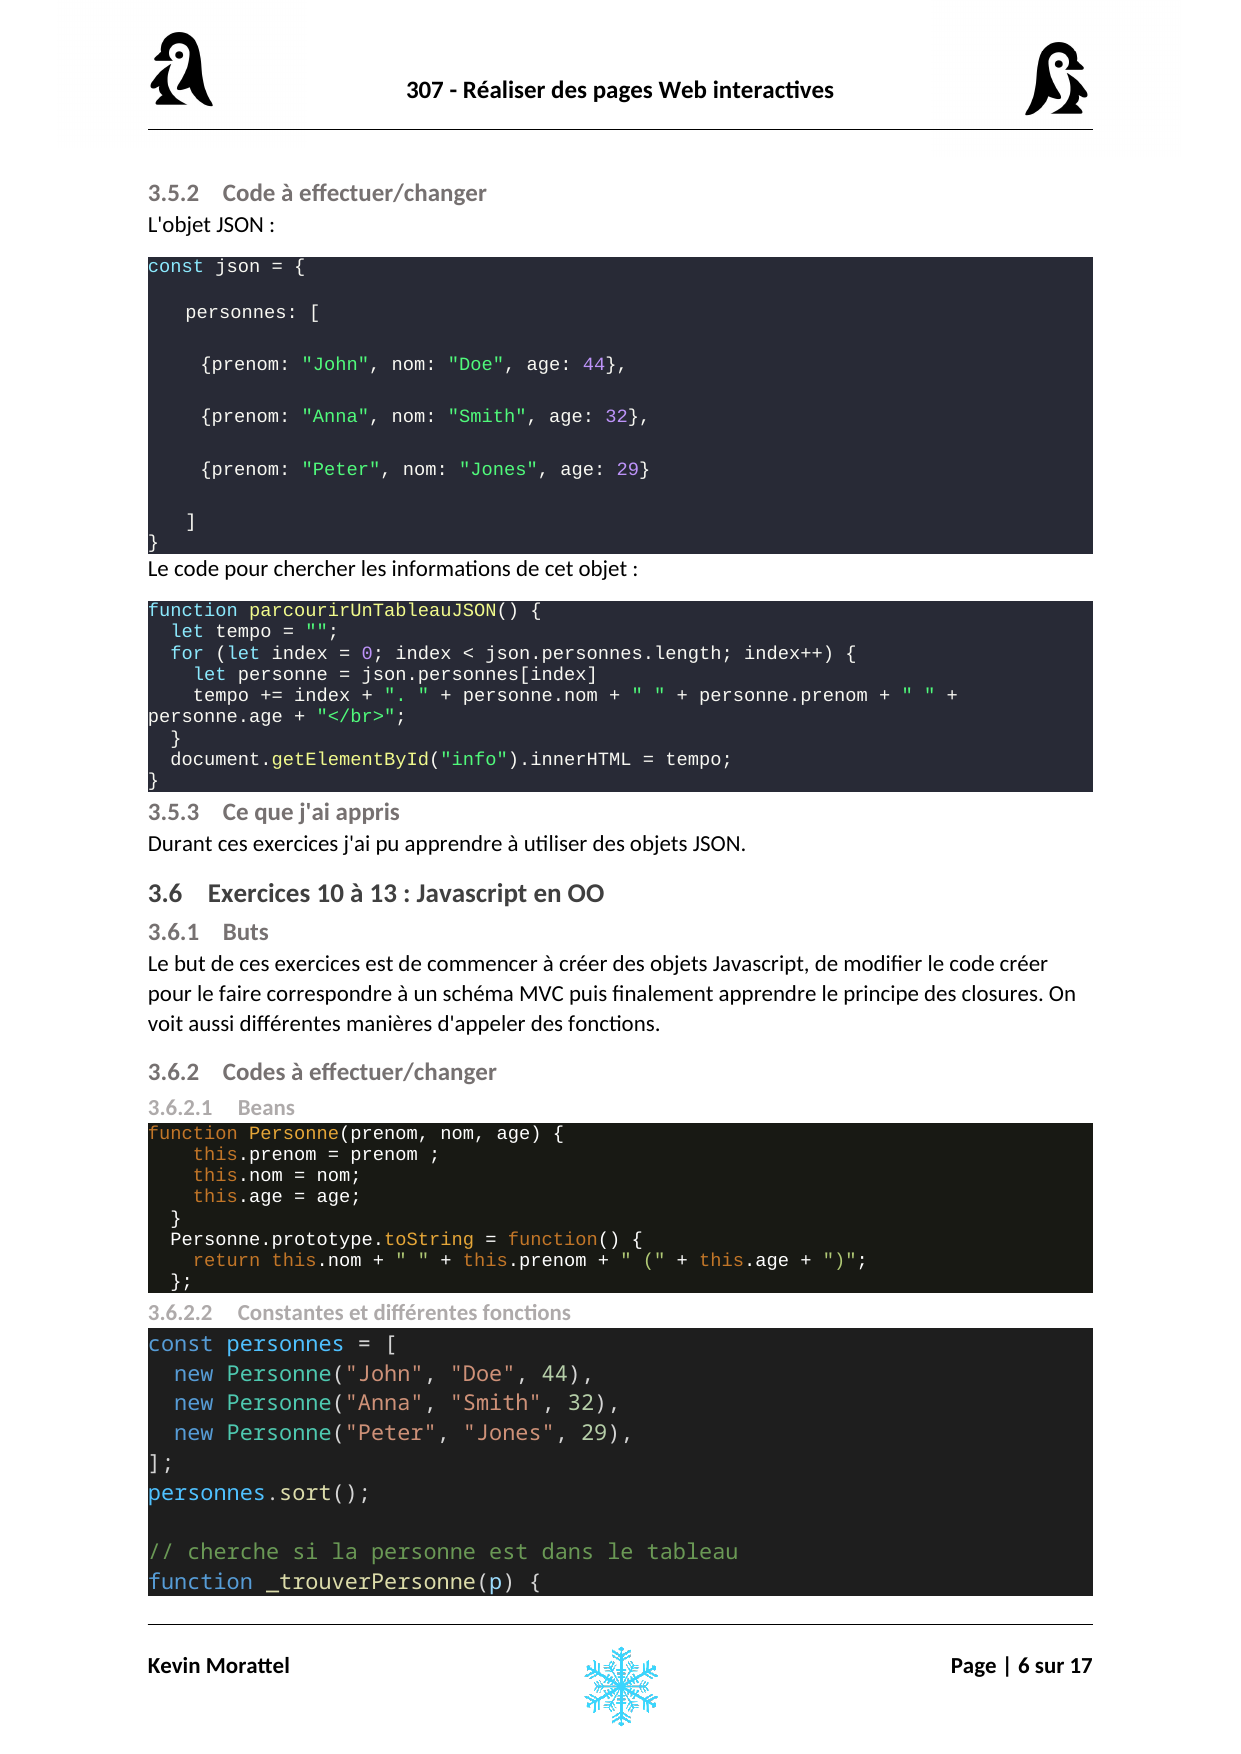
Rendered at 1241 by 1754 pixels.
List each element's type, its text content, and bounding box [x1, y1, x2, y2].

subtitle Beans [148, 1093, 1093, 1121]
subtitle Code à effectuer/changer [148, 177, 1093, 208]
text personnes: [ [148, 299, 1093, 324]
text } [148, 533, 1093, 554]
text const personnes = [ [148, 1328, 1093, 1358]
subtitle Ce que j'ai appris [148, 796, 1093, 827]
text } [148, 771, 1093, 792]
text ] [148, 508, 1093, 533]
subtitle Codes à effectuer/changer [148, 1056, 1093, 1087]
picture [931, 0, 1182, 157]
text {prenom: "Anna", nom: "Smith", age: 32}, [148, 404, 1093, 428]
text Le but de ces exercices est de commencer à créer des objets Javascript, de modifier le code créer pour le faire correspondre à un schéma MVC puis finalement apprendre le principe des closures. On voit aussi différentes manières d'appeler des fonctions. [148, 949, 1093, 1037]
text const json = { [148, 257, 1093, 278]
text personnes.sort(); [148, 1477, 1093, 1507]
text } [148, 728, 1093, 750]
text this.nom = nom; [148, 1166, 1093, 1187]
subtitle Buts [148, 916, 1093, 946]
text Durant ces exercices j'ai pu apprendre à utiliser des objets JSON. [148, 829, 1093, 857]
text Personne.prototype.toString = function() { [148, 1230, 1093, 1251]
text Le code pour chercher les informations de cet objet : [148, 554, 1093, 582]
text ]; [148, 1447, 1093, 1477]
text }; [148, 1272, 1093, 1293]
text function _trouverPersonne(p) { [148, 1566, 1093, 1596]
text {prenom: "Peter", nom: "Jones", age: 29} [148, 456, 1093, 481]
subtitle Exercices 10 à 13 : Javascript en OO [148, 876, 1093, 909]
picture [57, 0, 307, 148]
text new Personne("Anna", "Smith", 32), [148, 1387, 1093, 1417]
text let tempo = ""; [148, 622, 1093, 643]
text for (let index = 0; index < json.personnes.length; index++) { [148, 643, 1093, 665]
text this.age = age; [148, 1187, 1093, 1208]
text tempo += index + ". " + personne.nom + " " + personne.prenom + " " + personne.age + "</br>"; [148, 686, 1093, 728]
subtitle Constantes et différentes fonctions [148, 1298, 1093, 1326]
text document.getElementById("info").innerHTML = tempo; [148, 750, 1093, 771]
text } [148, 1208, 1093, 1230]
text let personne = json.personnes[index] [148, 665, 1093, 686]
picture [567, 1633, 673, 1738]
text function Personne(prenom, nom, age) { [148, 1123, 1093, 1145]
text new Personne("John", "Doe", 44), [148, 1358, 1093, 1387]
text return this.nom + " " + this.prenom + " (" + this.age + ")"; [148, 1251, 1093, 1272]
text // cherche si la personne est dans le tableau [148, 1536, 1093, 1566]
text L'objet JSON : [148, 210, 1093, 238]
text new Personne("Peter", "Jones", 29), [148, 1417, 1093, 1447]
text this.prenom = prenom ; [148, 1145, 1093, 1166]
text {prenom: "John", nom: "Doe", age: 44}, [148, 352, 1093, 376]
text function parcourirUnTableauJSON() { [148, 601, 1093, 622]
